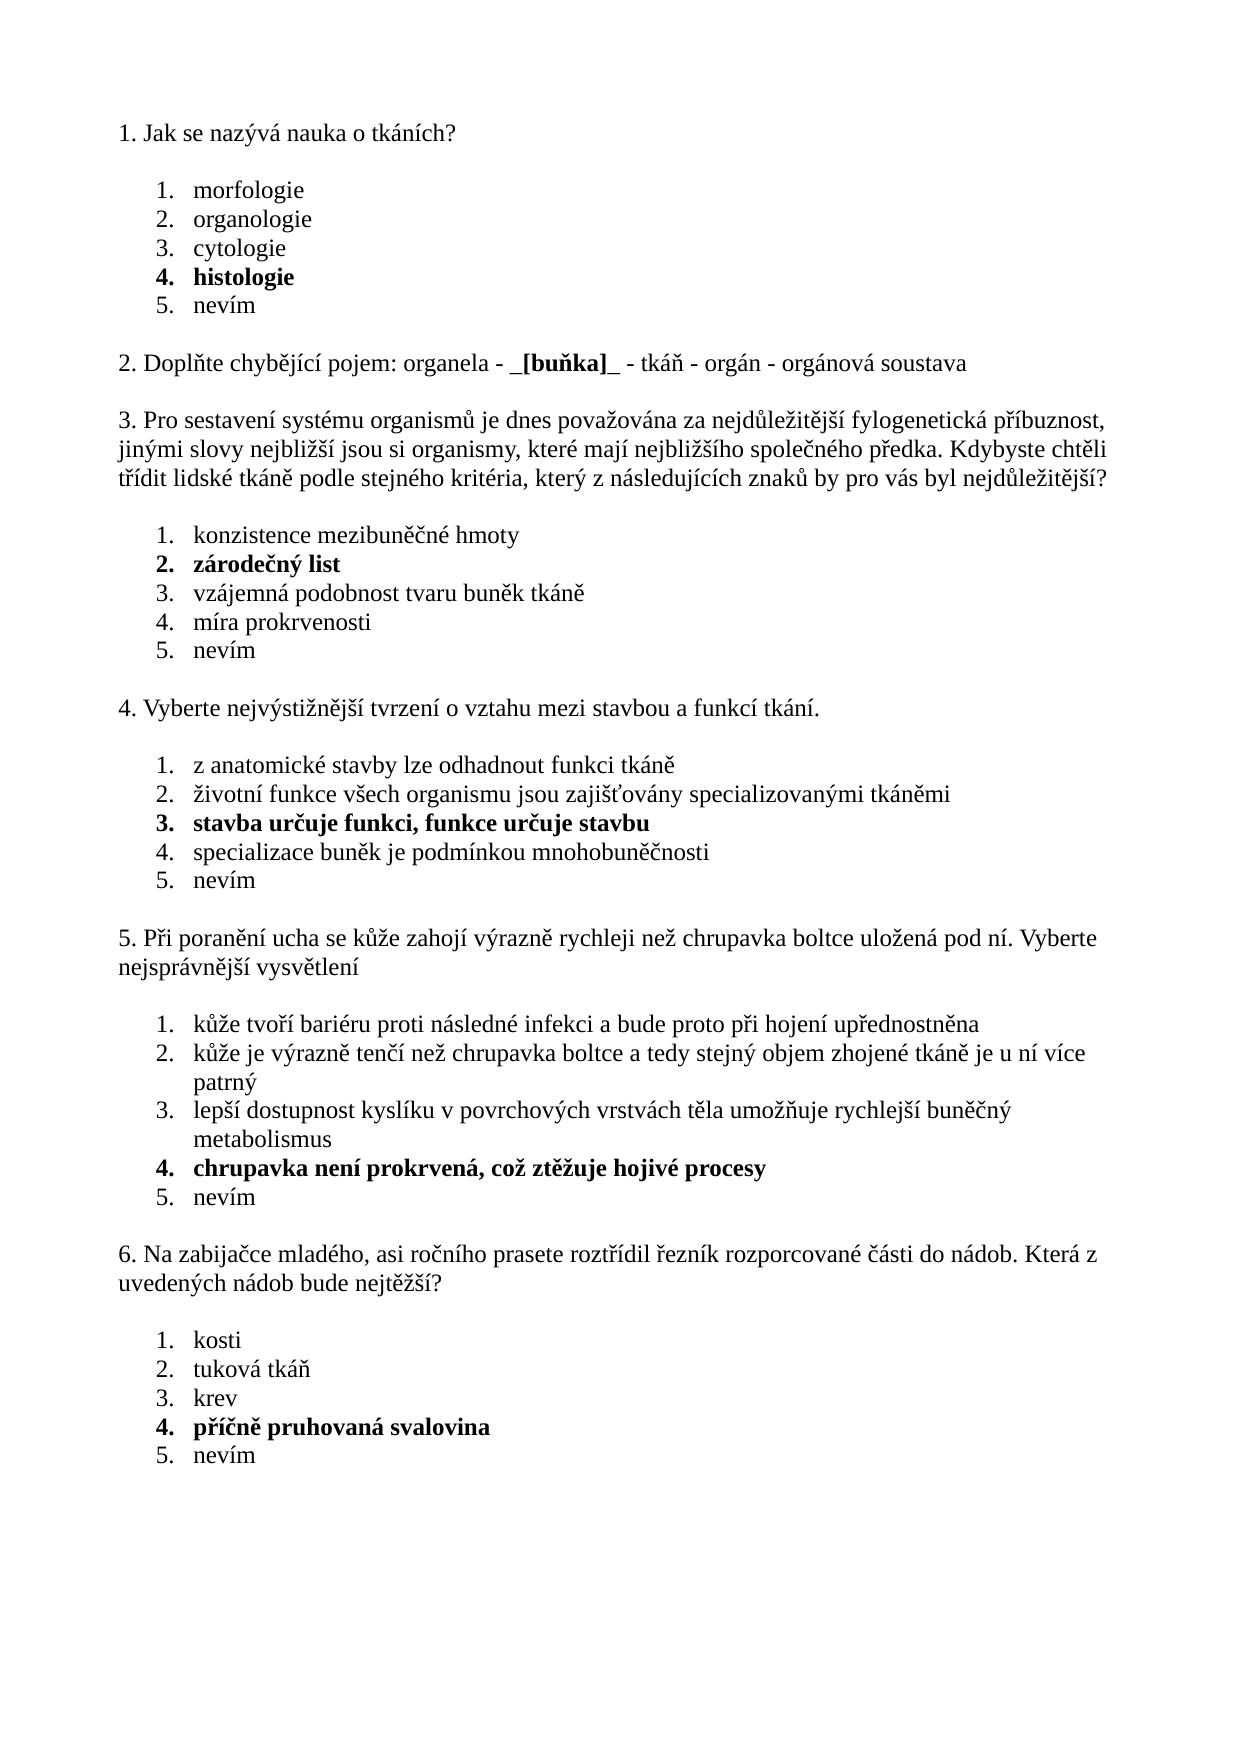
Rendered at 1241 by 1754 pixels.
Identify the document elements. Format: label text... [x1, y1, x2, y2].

list kosti [156, 1326, 1122, 1354]
list krev [156, 1383, 1122, 1412]
text 5. Při poranění ucha se kůže zahojí výrazně rychleji než chrupavka boltce uložená pod ní. Vyberte nejsprávnější vysvětlení [118, 923, 1122, 981]
list životní funkce všech organismu jsou zajišťovány specializovanými tkáněmi [156, 779, 1122, 808]
list nevím [156, 866, 1122, 894]
list lepší dostupnost kyslíku v povrchových vrstvách těla umožňuje rychlejší buněčný metabolismus [156, 1096, 1122, 1153]
list stavba určuje funkci, funkce určuje stavbu [156, 808, 1122, 837]
list příčně pruhovaná svalovina [156, 1412, 1122, 1441]
list specializace buněk je podmínkou mnohobuněčnosti [156, 837, 1122, 866]
text 6. Na zabijačce mladého, asi ročního prasete roztřídil řezník rozporcované části do nádob. Která z uvedených nádob bude nejtěžší? [118, 1239, 1122, 1297]
list nevím [156, 291, 1122, 319]
list nevím [156, 1441, 1122, 1469]
list zárodečný list [156, 549, 1122, 578]
list nevím [156, 1182, 1122, 1211]
list nevím [156, 636, 1122, 664]
list organologie [156, 204, 1122, 233]
list tuková tkáň [156, 1354, 1122, 1383]
list histologie [156, 262, 1122, 291]
list míra prokrvenosti [156, 607, 1122, 636]
list z anatomické stavby lze odhadnout funkci tkáně [156, 751, 1122, 779]
list chrupavka není prokrvená, což ztěžuje hojivé procesy [156, 1153, 1122, 1182]
list konzistence mezibuněčné hmoty [156, 521, 1122, 549]
list vzájemná podobnost tvaru buněk tkáně [156, 578, 1122, 607]
text 1. Jak se nazývá nauka o tkáních? [118, 118, 1122, 147]
list cytologie [156, 233, 1122, 262]
text 2. Doplňte chybějící pojem: organela - _[buňka]_ - tkáň - orgán - orgánová soustava [118, 348, 1122, 377]
text 4. Vyberte nejvýstižnější tvrzení o vztahu mezi stavbou a funkcí tkání. [118, 693, 1122, 722]
list morfologie [156, 176, 1122, 204]
list kůže je výrazně tenčí než chrupavka boltce a tedy stejný objem zhojené tkáně je u ní více patrný [156, 1038, 1122, 1096]
list kůže tvoří bariéru proti následné infekci a bude proto při hojení upřednostněna [156, 1009, 1122, 1038]
text 3. Pro sestavení systému organismů je dnes považována za nejdůležitější fylogenetická příbuznost, jinými slovy nejbližší jsou si organismy, které mají nejbližšího společného předka. Kdybyste chtěli třídit lidské tkáně podle stejného kritéria, který z následujících znaků by pro vás byl nejdůležitější? [118, 406, 1122, 492]
